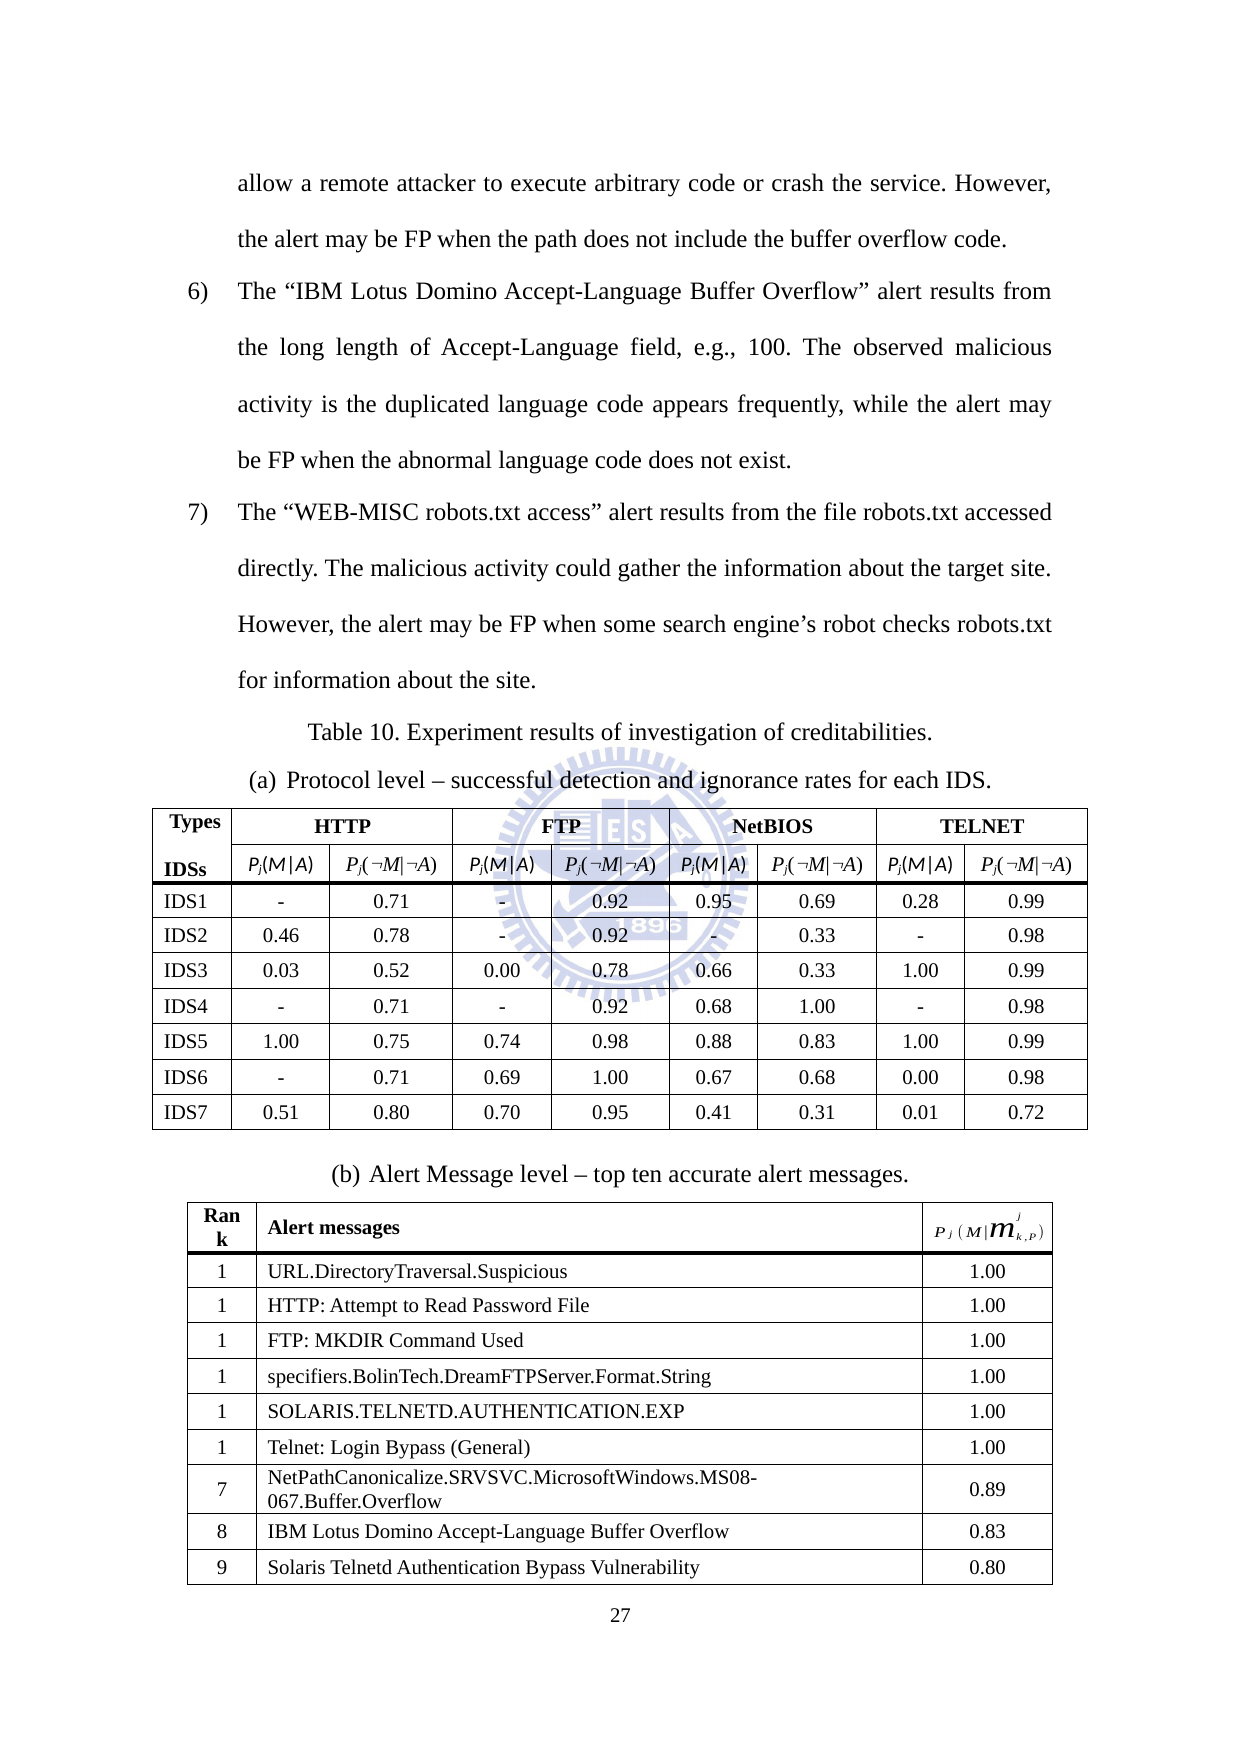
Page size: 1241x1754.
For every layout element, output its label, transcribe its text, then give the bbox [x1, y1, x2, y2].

table_cell 1 [188, 1430, 256, 1464]
table_header [923, 1203, 1052, 1251]
table_cell 0.71 [330, 885, 452, 917]
table_cell 9 [188, 1550, 256, 1584]
table_cell 1.00 [923, 1394, 1052, 1428]
table_cell IDS5 [153, 1024, 231, 1058]
table_cell 0.80 [330, 1095, 452, 1129]
table_cell 0.95 [670, 885, 757, 917]
picture [460, 751, 781, 765]
table_cell 0.98 [965, 989, 1087, 1023]
table_cell - [232, 989, 329, 1023]
table_header Alert messages [257, 1203, 922, 1251]
table_cell Pj(M|A) [965, 845, 1087, 881]
table_cell FTP: MKDIR Command Used [257, 1323, 922, 1358]
table_cell 0.67 [670, 1060, 757, 1094]
table_cell 0.03 [232, 953, 329, 988]
table_cell 0.70 [453, 1095, 551, 1129]
list The “WEB-MISC robots.txt access” alert results from the file robots.txt accessed directly. The malicious activity could gather the information about the target site. However, the alert may be FP when some search engine’s robot checks robots.txt for information about the site. [187, 492, 1053, 699]
table_cell URL.DirectoryTraversal.Suspicious [257, 1255, 922, 1287]
table_cell IBM Lotus Domino Accept-Language Buffer Overflow [257, 1514, 922, 1548]
table_cell - [670, 918, 757, 952]
table_cell 0.71 [330, 989, 452, 1023]
table_cell 0.33 [758, 918, 876, 952]
table_cell 0.68 [670, 989, 757, 1023]
table_cell 0.68 [758, 1060, 876, 1094]
table_cell 1.00 [923, 1255, 1052, 1287]
table_cell 0.71 [330, 1060, 452, 1094]
table_cell 0.51 [232, 1095, 329, 1129]
table_cell 0.98 [965, 918, 1087, 952]
table_cell Pj(M|A) [552, 845, 669, 881]
table_cell Pj(M|A) [453, 845, 551, 881]
table_header Types IDSs [153, 809, 231, 881]
list Protocol level – successful detection and ignorance rates for each IDS. [187, 765, 1053, 794]
table_cell 0.78 [552, 953, 669, 988]
table_cell 0.95 [552, 1095, 669, 1129]
table_cell - [453, 885, 551, 917]
table_cell 1.00 [552, 1060, 669, 1094]
table_cell 0.72 [965, 1095, 1087, 1129]
table_cell - [877, 989, 964, 1023]
table_cell - [453, 918, 551, 952]
table_cell 0.88 [670, 1024, 757, 1058]
table_cell 0.99 [965, 953, 1087, 988]
table_cell 0.00 [877, 1060, 964, 1094]
table_cell - [877, 918, 964, 952]
table_header Rank [188, 1203, 256, 1251]
table_cell 0.00 [453, 953, 551, 988]
table_cell 1 [188, 1255, 256, 1287]
table_cell 0.75 [330, 1024, 452, 1058]
table_cell 0.74 [453, 1024, 551, 1058]
table_cell IDS4 [153, 989, 231, 1023]
table_cell 0.98 [552, 1024, 669, 1058]
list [187, 164, 1053, 257]
table_cell 0.52 [330, 953, 452, 988]
table_cell Pj(M|A) [758, 845, 876, 881]
table_cell 0.78 [330, 918, 452, 952]
table_cell 1.00 [923, 1323, 1052, 1358]
table_cell 0.92 [552, 885, 669, 917]
table_cell 0.98 [965, 1060, 1087, 1094]
table_cell - [453, 989, 551, 1023]
table_cell IDS6 [153, 1060, 231, 1094]
table_cell Solaris Telnetd Authentication Bypass Vulnerability [257, 1550, 922, 1584]
table_cell 1.00 [877, 1024, 964, 1058]
table_cell 0.01 [877, 1095, 964, 1129]
table_cell 0.83 [923, 1514, 1052, 1548]
table_cell specifiers.BolinTech.DreamFTPServer.Format.String [257, 1359, 922, 1393]
table_cell 0.69 [453, 1060, 551, 1094]
table_cell 1.00 [758, 989, 876, 1023]
table_cell Pj(M|A) [232, 845, 329, 881]
list Alert Message level – top ten accurate alert messages. [187, 1159, 1053, 1188]
table_header HTTP [232, 809, 452, 843]
table_cell 8 [188, 1514, 256, 1548]
table_header NetBIOS [670, 809, 876, 843]
table_cell NetPathCanonicalize.SRVSVC.MicrosoftWindows.MS08-067.Buffer.Overflow [257, 1465, 922, 1513]
table_cell 1 [188, 1323, 256, 1358]
table_cell 0.92 [552, 989, 669, 1023]
table_cell Pj(M|A) [670, 845, 757, 881]
table_cell 0.66 [670, 953, 757, 988]
table_cell IDS1 [153, 885, 231, 917]
table_cell 1 [188, 1288, 256, 1322]
table_cell 0.28 [877, 885, 964, 917]
table_cell 0.46 [232, 918, 329, 952]
table_cell 7 [188, 1465, 256, 1513]
table_cell 0.92 [552, 918, 669, 952]
table_cell 0.33 [758, 953, 876, 988]
table_cell HTTP: Attempt to Read Password File [257, 1288, 922, 1322]
table_cell 0.31 [758, 1095, 876, 1129]
table_cell - [232, 1060, 329, 1094]
table_cell 0.80 [923, 1550, 1052, 1584]
table_cell Pj(M|A) [877, 845, 964, 881]
table_cell SOLARIS.TELNETD.AUTHENTICATION.EXP [257, 1394, 922, 1428]
table_header FTP [453, 809, 669, 843]
table_cell - [232, 885, 329, 917]
table_cell 0.83 [758, 1024, 876, 1058]
table_cell 0.99 [965, 885, 1087, 917]
table_cell 1.00 [923, 1359, 1052, 1393]
table_cell IDS7 [153, 1095, 231, 1129]
table_cell Pj(M|A) [330, 845, 452, 881]
table_cell 1.00 [923, 1430, 1052, 1464]
table_cell 0.69 [758, 885, 876, 917]
table_cell 1.00 [923, 1288, 1052, 1322]
table_cell 1.00 [877, 953, 964, 988]
table_cell 1 [188, 1394, 256, 1428]
picture [460, 794, 781, 808]
table_cell 0.99 [965, 1024, 1087, 1058]
text Table 10. Experiment results of investigation of creditabilities. [187, 713, 1053, 751]
table_cell 1 [188, 1359, 256, 1393]
list The “IBM Lotus Domino Accept-Language Buffer Overflow” alert results from the long length of Accept-Language field, e.g., 100. The observed malicious activity is the duplicated language code appears frequently, while the alert may be FP when the abnormal language code does not exist. [187, 272, 1053, 478]
table_cell IDS3 [153, 953, 231, 988]
table_cell Telnet: Login Bypass (General) [257, 1430, 922, 1464]
table_cell 1.00 [232, 1024, 329, 1058]
table_cell 0.89 [923, 1465, 1052, 1513]
table_header TELNET [877, 809, 1087, 843]
table_cell 0.41 [670, 1095, 757, 1129]
table_cell IDS2 [153, 918, 231, 952]
